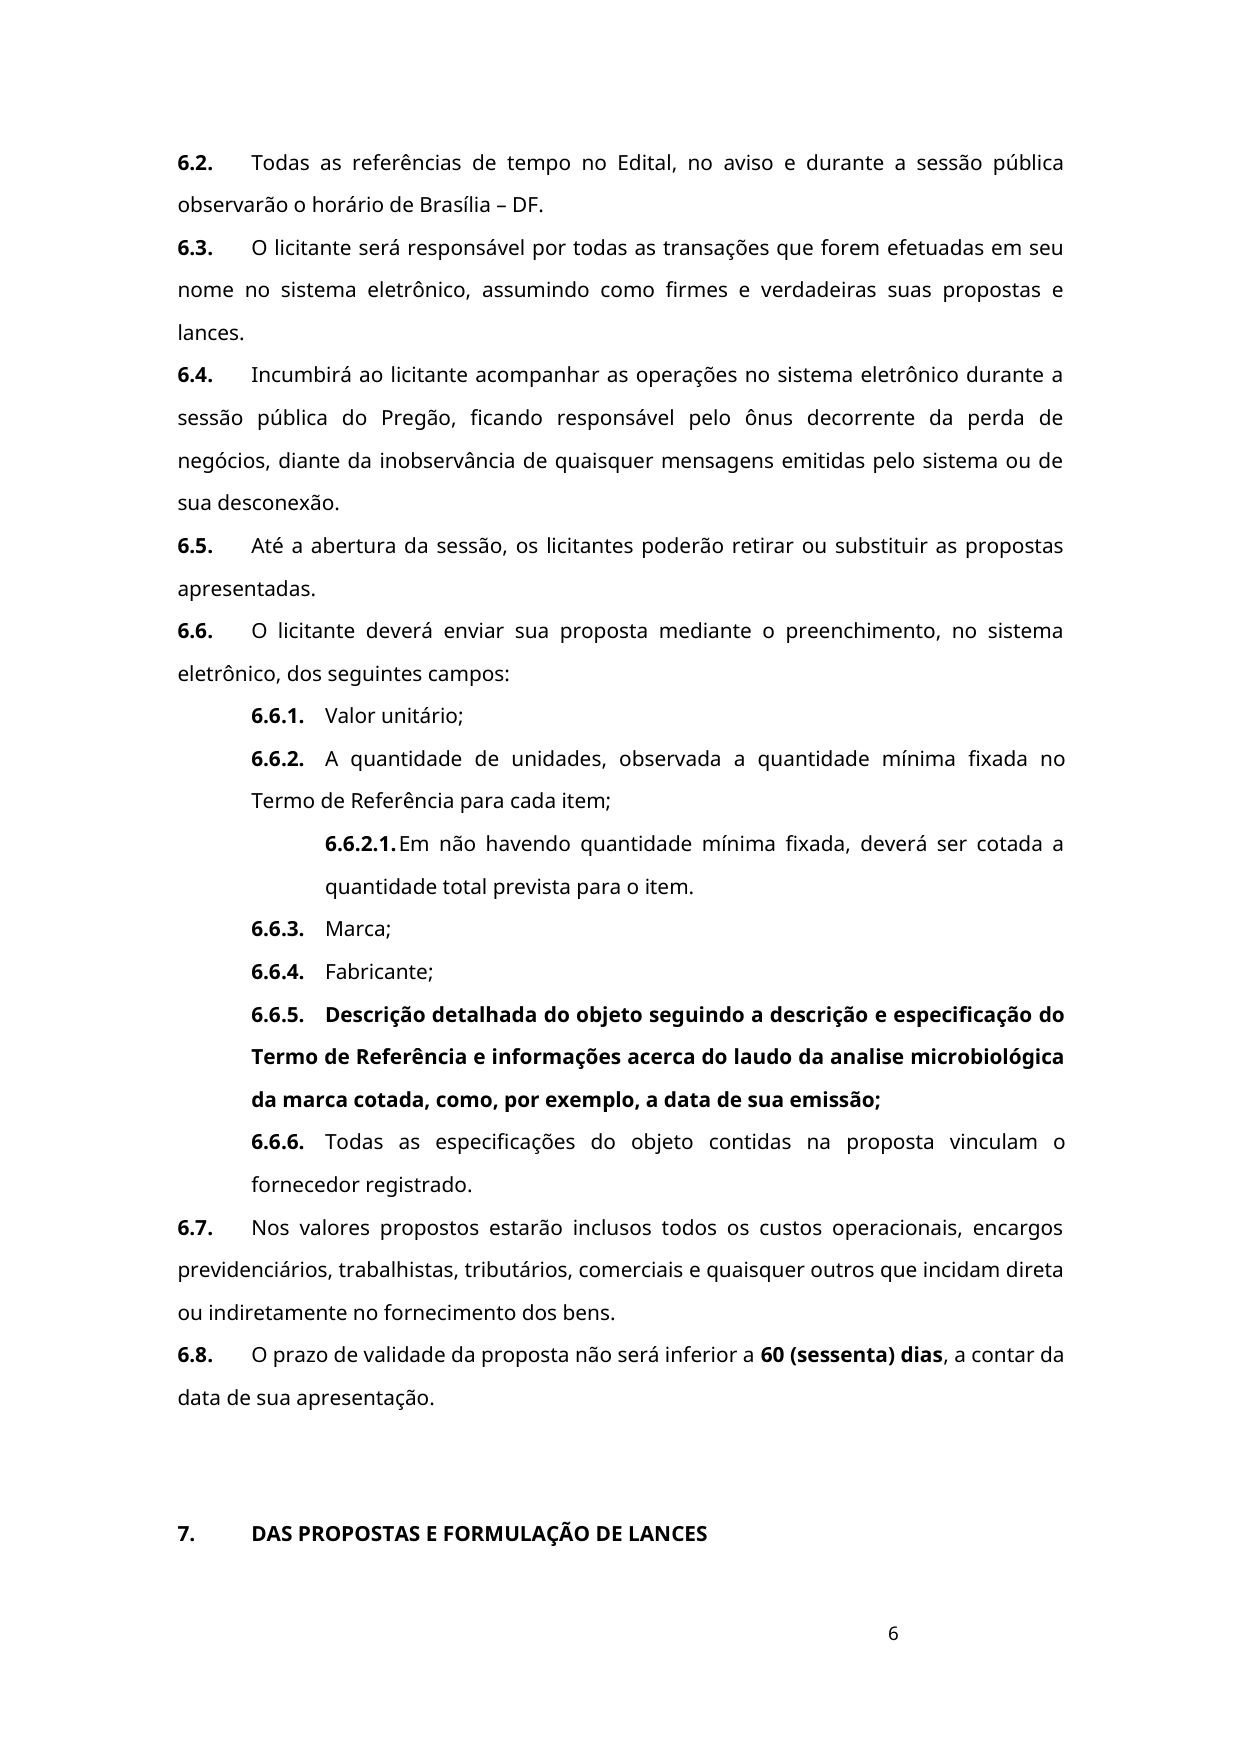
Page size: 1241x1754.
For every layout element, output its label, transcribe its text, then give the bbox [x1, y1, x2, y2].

list Todas as especificações do objeto contidas na proposta vinculam o fornecedor registrado. [251, 1127, 1066, 1198]
list O licitante deverá enviar sua proposta mediante o preenchimento, no sistema eletrônico, dos seguintes campos: [177, 616, 1064, 687]
list O licitante será responsável por todas as transações que forem efetuadas em seu nome no sistema eletrônico, assumindo como firmes e verdadeiras suas propostas e lances. [177, 233, 1064, 346]
list Descrição detalhada do objeto seguindo a descrição e especificação do Termo de Referência e informações acerca do laudo da analise microbiológica da marca cotada, como, por exemplo, a data de sua emissão; [251, 1000, 1066, 1113]
list Valor unitário; [251, 701, 1066, 730]
list Fabricante; [251, 957, 1066, 986]
list Marca; [251, 914, 1066, 943]
list A quantidade de unidades, observada a quantidade mínima fixada no Termo de Referência para cada item; [251, 744, 1066, 815]
list DAS PROPOSTAS E FORMULAÇÃO DE LANCES [177, 1519, 1064, 1548]
list Em não havendo quantidade mínima fixada, deverá ser cotada a quantidade total prevista para o item. [325, 829, 1065, 900]
list Até a abertura da sessão, os licitantes poderão retirar ou substituir as propostas apresentadas. [177, 531, 1064, 602]
list O prazo de validade da proposta não será inferior a 60 (sessenta) dias, a contar da data de sua apresentação. [177, 1341, 1064, 1412]
list Todas as referências de tempo no Edital, no aviso e durante a sessão pública observarão o horário de Brasília – DF. [177, 148, 1064, 219]
list Nos valores propostos estarão inclusos todos os custos operacionais, encargos previdenciários, trabalhistas, tributários, comerciais e quaisquer outros que incidam direta ou indiretamente no fornecimento dos bens. [177, 1213, 1064, 1326]
list Incumbirá ao licitante acompanhar as operações no sistema eletrônico durante a sessão pública do Pregão, ficando responsável pelo ônus decorrente da perda de negócios, diante da inobservância de quaisquer mensagens emitidas pelo sistema ou de sua desconexão. [177, 361, 1064, 517]
